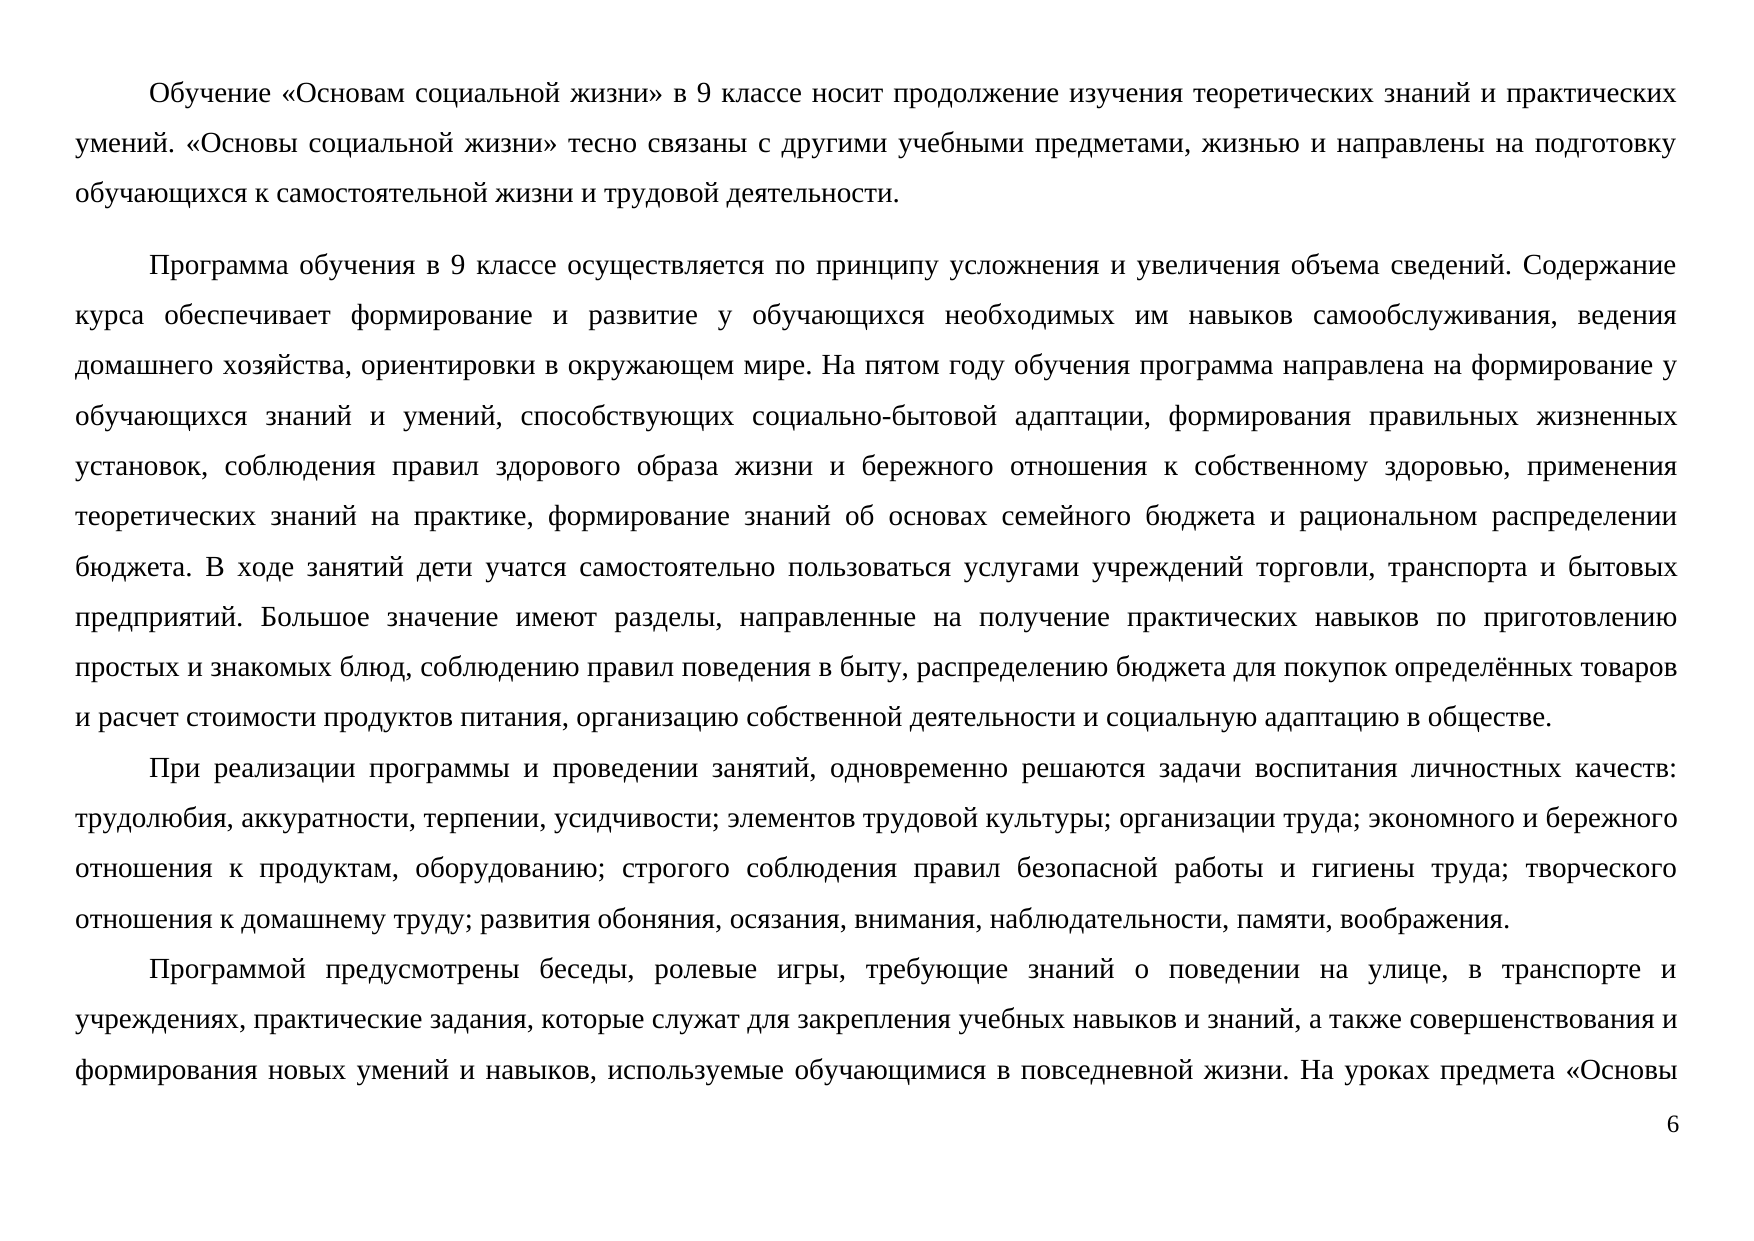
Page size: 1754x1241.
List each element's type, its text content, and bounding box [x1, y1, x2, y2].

text Обучение «Основам социальной жизни» в 9 классе носит продолжение изучения теоретических знаний и практических умений. «Основы социальной жизни» тесно связаны с другими учебными предметами, жизнью и направлены на подготовку обучающихся к самостоятельной жизни и трудовой деятельности. [75, 75, 1679, 209]
text При реализации программы и проведении занятий, одновременно решаются задачи воспитания личностных качеств: трудолюбия, аккуратности, терпении, усидчивости; элементов трудовой культуры; организации труда; экономного и бережного отношения к продуктам, оборудованию; строгого соблюдения правил безопасной работы и гигиены труда; творческого отношения к домашнему труду; развития обоняния, осязания, внимания, наблюдательности, памяти, воображения. [75, 750, 1679, 934]
text Программа обучения в 9 классе осуществляется по принципу усложнения и увеличения объема сведений. Содержание курса обеспечивает формирование и развитие у обучающихся необходимых им навыков самообслуживания, ведения домашнего хозяйства, ориентировки в окружающем мире. На пятом году обучения программа направлена на формирование у обучающихся знаний и умений, способствующих социально-бытовой адаптации, формирования правильных жизненных установок, соблюдения правил здорового образа жизни и бережного отношения к собственному здоровью, применения теоретических знаний на практике, формирование знаний об основах семейного бюджета и рациональном распределении бюджета. В ходе занятий дети учатся самостоятельно пользоваться услугами учреждений торговли, транспорта и бытовых предприятий. Большое значение имеют разделы, направленные на получение практических навыков по приготовлению простых и знакомых блюд, соблюдению правил поведения в быту, распределению бюджета для покупок определённых товаров и расчет стоимости продуктов питания, организацию собственной деятельности и социальную адаптацию в обществе. [75, 247, 1679, 733]
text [75, 951, 1679, 1085]
